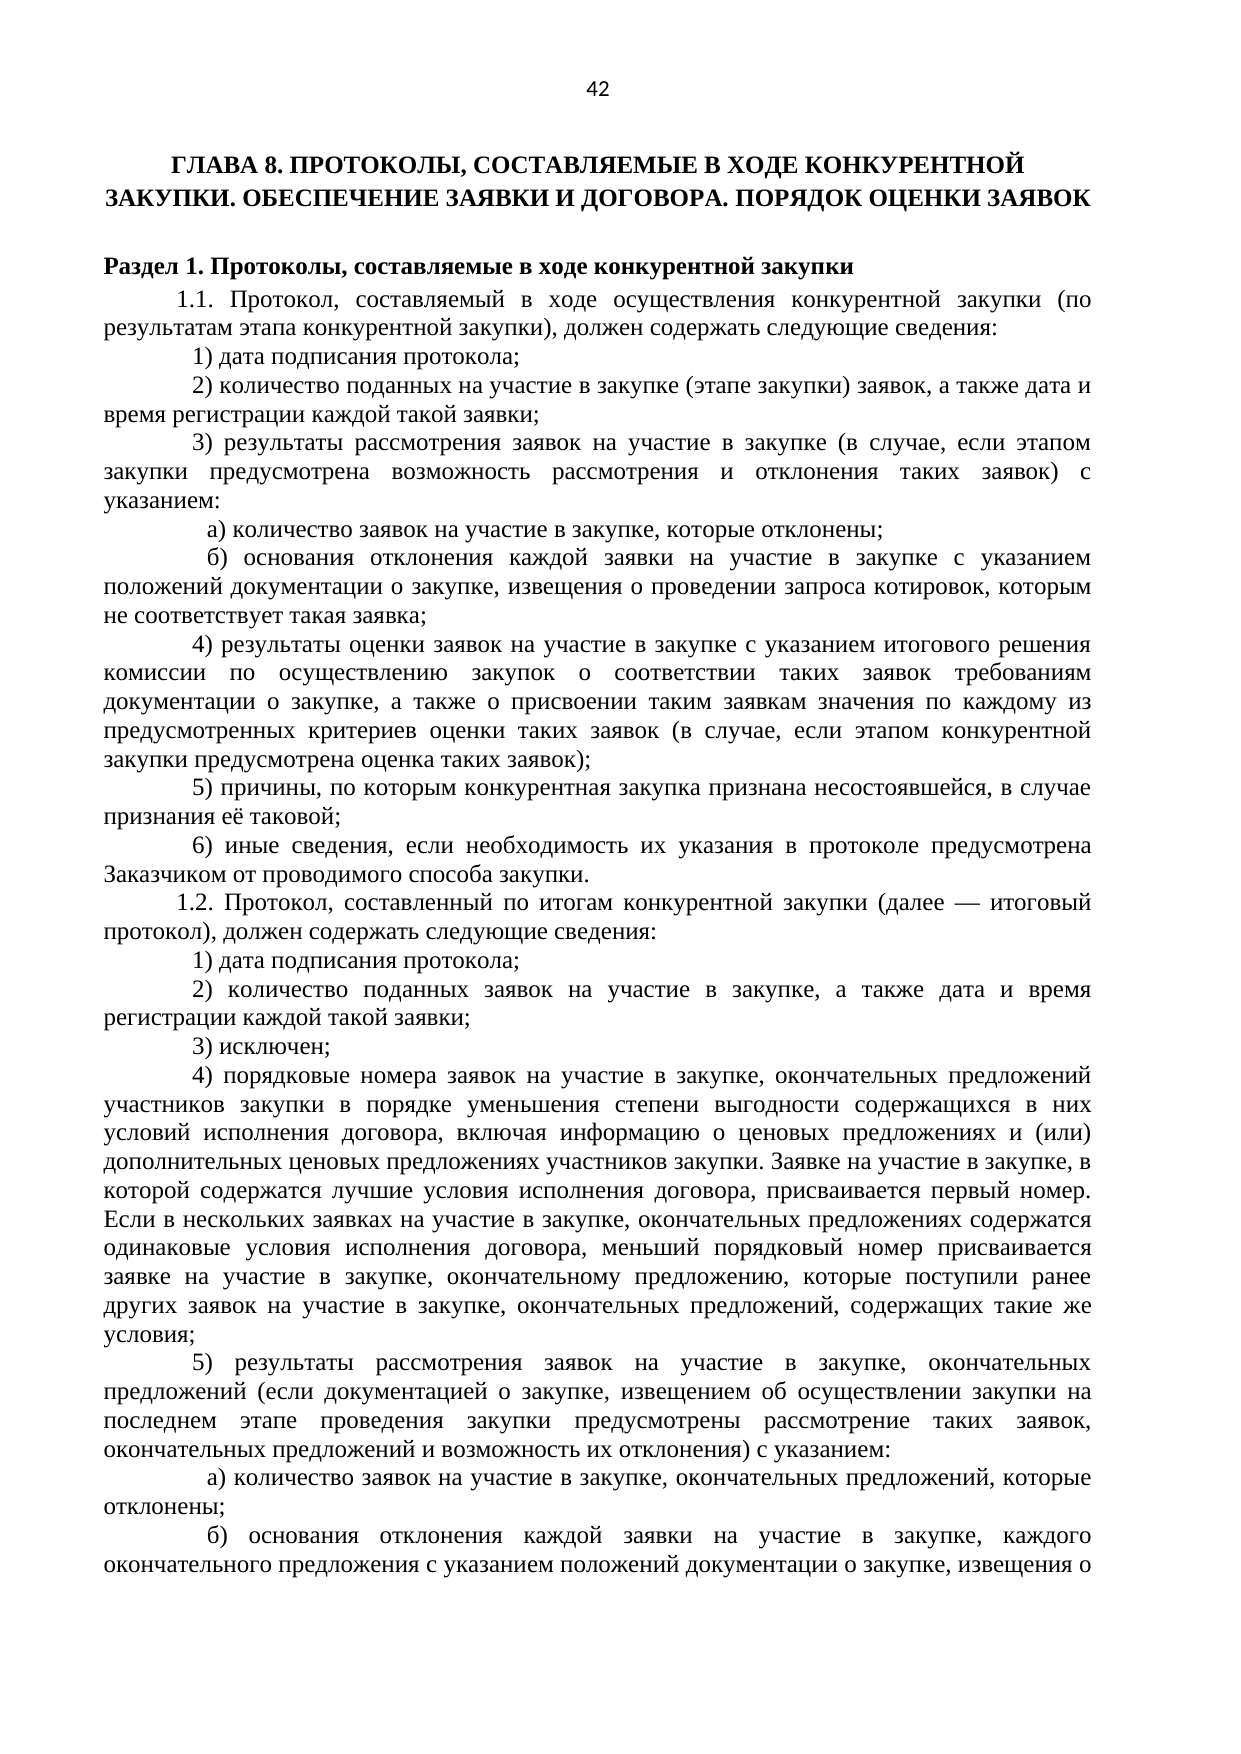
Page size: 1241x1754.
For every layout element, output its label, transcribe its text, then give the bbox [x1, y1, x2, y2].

text 3) результаты рассмотрения заявок на участие в закупке (в случае, если этапом закупки предусмотрена возможность рассмотрения и отклонения таких заявок) с указанием: [103, 427, 1092, 514]
subtitle Раздел 1. Протоколы, составляемые в ходе конкурентной закупки [103, 251, 1092, 279]
text 1) дата подписания протокола; [103, 945, 1092, 974]
text б) основания отклонения каждой заявки на участие в закупке с указанием положений документации о закупке, извещения о проведении запроса котировок, которым не соответствует такая заявка; [103, 542, 1092, 629]
text а) количество заявок на участие в закупке, которые отклонены; [103, 514, 1092, 542]
text 5) причины, по которым конкурентная закупка признана несостоявшейся, в случае признания её таковой; [103, 772, 1092, 830]
text 3) исключен; [103, 1031, 1092, 1060]
text 2) количество поданных заявок на участие в закупке, а также дата и время регистрации каждой такой заявки; [103, 974, 1092, 1031]
text 6) иные сведения, если необходимость их указания в протоколе предусмотрена Заказчиком от проводимого способа закупки. [103, 830, 1092, 887]
text 4) результаты оценки заявок на участие в закупке с указанием итогового решения комиссии по осуществлению закупок о соответствии таких заявок требованиям документации о закупке, а также о присвоении таким заявкам значения по каждому из предусмотренных критериев оценки таких заявок (в случае, если этапом конкурентной закупки предусмотрена оценка таких заявок); [103, 629, 1092, 772]
text 1.2. Протокол, составленный по итогам конкурентной закупки (далее — итоговый протокол), должен содержать следующие сведения: [103, 887, 1092, 945]
text 1.1. Протокол, составляемый в ходе осуществления конкурентной закупки (по результатам этапа конкурентной закупки), должен содержать следующие сведения: [103, 284, 1092, 341]
text 2) количество поданных на участие в закупке (этапе закупки) заявок, а также дата и время регистрации каждой такой заявки; [103, 370, 1092, 427]
text 1) дата подписания протокола; [103, 341, 1092, 370]
text а) количество заявок на участие в закупке, окончательных предложений, которые отклонены; [103, 1462, 1092, 1520]
text 5) результаты рассмотрения заявок на участие в закупке, окончательных предложений (если документацией о закупке, извещением об осуществлении закупки на последнем этапе проведения закупки предусмотрены рассмотрение таких заявок, окончательных предложений и возможность их отклонения) с указанием: [103, 1347, 1092, 1462]
subtitle ГЛАВА 8. ПРОТОКОЛЫ, СОСТАВЛЯЕМЫЕ В ХОДЕ КОНКУРЕНТНОЙ ЗАКУПКИ. ОБЕСПЕЧЕНИЕ ЗАЯВКИ И ДОГОВОРА. ПОРЯДОК ОЦЕНКИ ЗАЯВОК [103, 150, 1092, 212]
text 4) порядковые номера заявок на участие в закупке, окончательных предложений участников закупки в порядке уменьшения степени выгодности содержащихся в них условий исполнения договора, включая информацию о ценовых предложениях и (или) дополнительных ценовых предложениях участников закупки. Заявке на участие в закупке, в которой содержатся лучшие условия исполнения договора, присваивается первый номер. Если в нескольких заявках на участие в закупке, окончательных предложениях содержатся одинаковые условия исполнения договора, меньший порядковый номер присваивается заявке на участие в закупке, окончательному предложению, которые поступили ранее других заявок на участие в закупке, окончательных предложений, содержащих такие же условия; [103, 1060, 1092, 1347]
